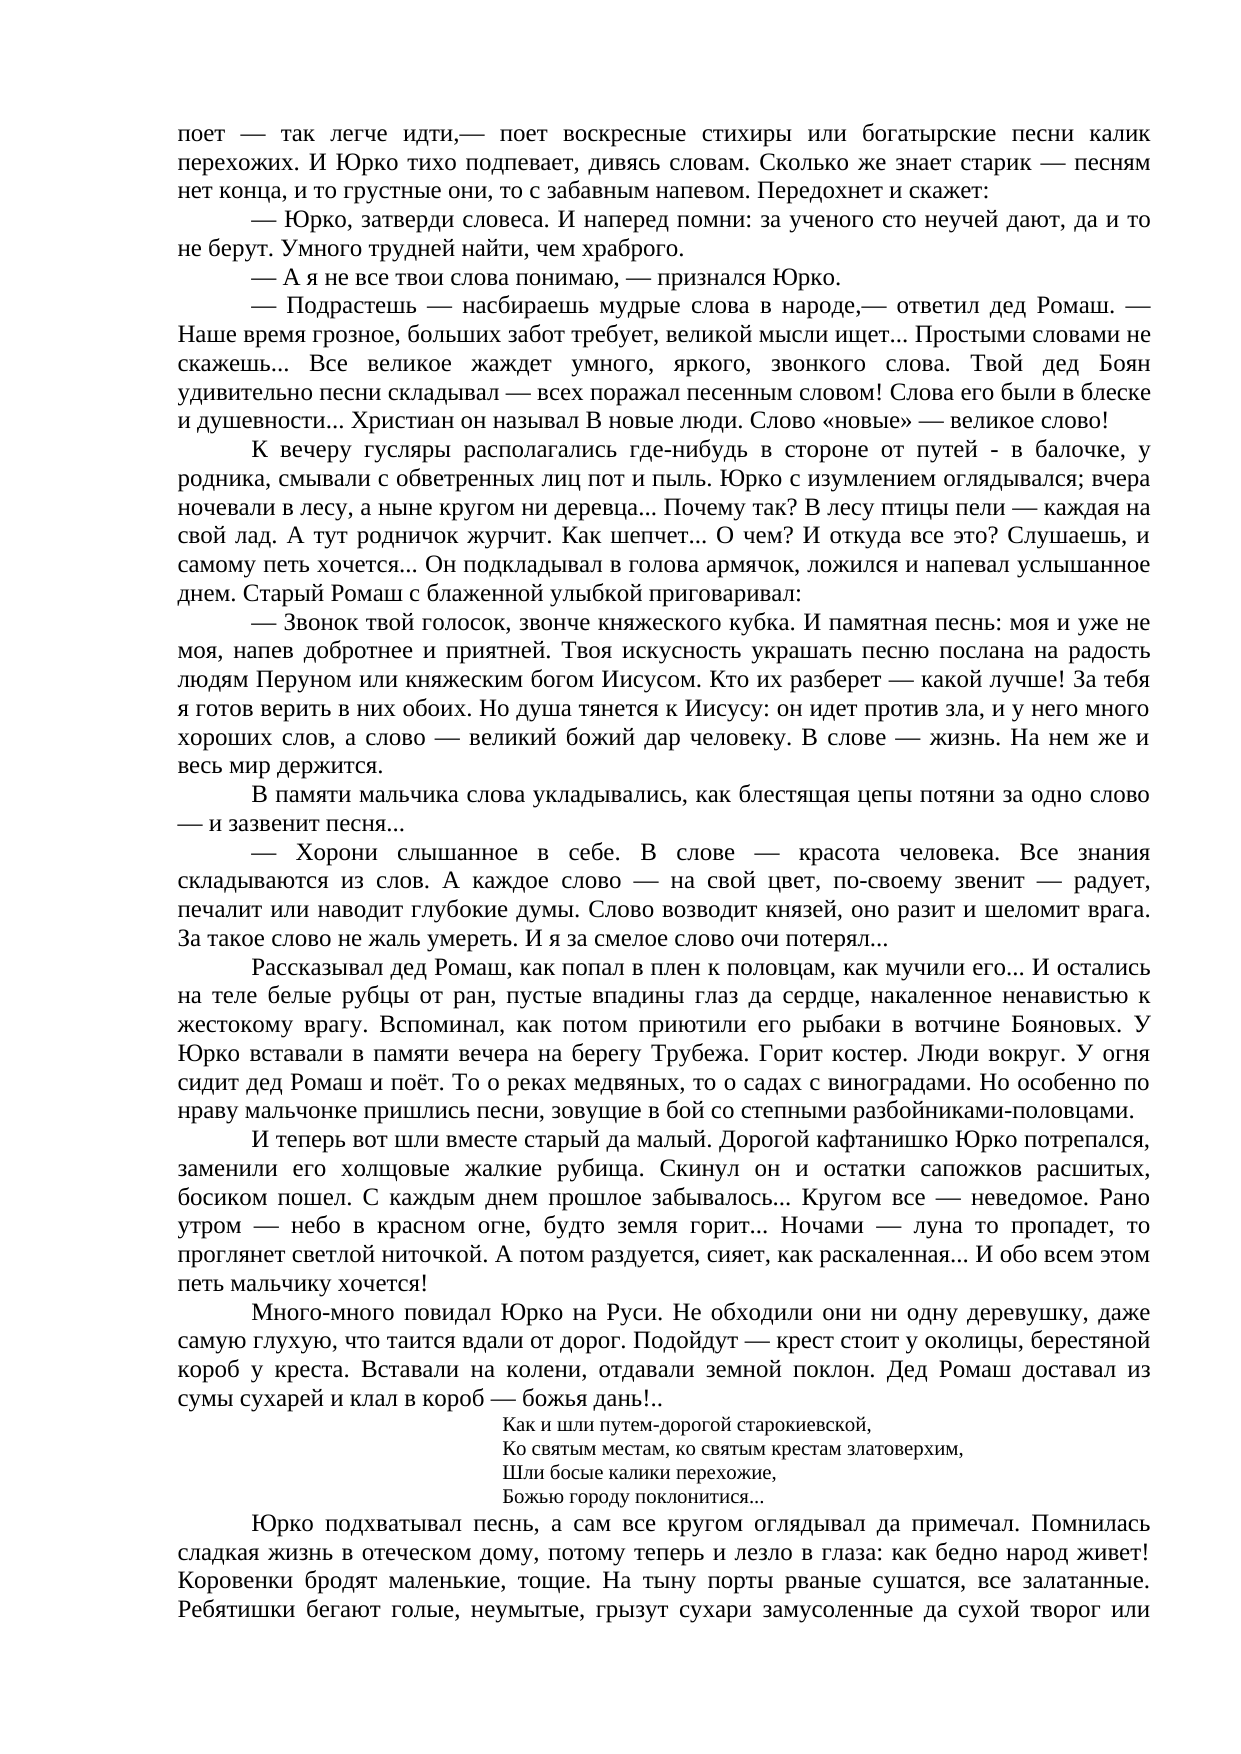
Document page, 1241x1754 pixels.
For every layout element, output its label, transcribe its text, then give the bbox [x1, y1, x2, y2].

text — Подрастешь — насбираешь мудрые слова в народе,— ответил дед Ромаш. — Наше время грозное, больших забот требует, великой мысли ищет... Простыми словами не скажешь... Все великое жаждет умного, яркого, звонкого слова. Твой дед Боян удивительно песни складывал — всех поражал песенным словом! Слова его были в блеске и душевности... Христиан он называл В новые люди. Слово «новые» — великое слово! [177, 291, 1152, 434]
text Много-много повидал Юрко на Руси. Не обходили они ни одну деревушку, даже самую глухую, что таится вдали от дорог. Подойдут — крест стоит у околицы, берестяной короб у креста. Вставали на колени, отдавали земной поклон. Дед Ромаш доставал из сумы сухарей и клал в короб — божья дань!.. [177, 1297, 1152, 1412]
text К вечеру гусляры располагались где-нибудь в стороне от путей - в балочке, у родника, смывали с обветренных лиц пот и пыль. Юрко с изумлением оглядывался; вчера ночевали в лесу, а ныне кругом ни деревца... Почему так? В лесу птицы пели — каждая на свой лад. А тут родничок журчит. Как шепчет... О чем? И откуда все это? Слушаешь, и самому петь хочется... Он подкладывал в голова армячок, ложился и напевал услышанное днем. Старый Ромаш с блаженной улыбкой приговаривал: [177, 434, 1152, 607]
text Божью городу поклонитися... [177, 1484, 1152, 1508]
text Ко святым местам, ко святым крестам златоверхим, [177, 1436, 1152, 1460]
text — Юрко, затверди словеса. И наперед помни: за ученого сто неучей дают, да и то не берут. Умного трудней найти, чем храброго. [177, 204, 1152, 262]
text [177, 118, 1152, 204]
text Шли босые калики перехожие, [177, 1460, 1152, 1484]
text — Хорони слышанное в себе. В слове — красота человека. Все знания складываются из слов. А каждое слово — на свой цвет, по-своему звенит — радует, печалит или наводит глубокие думы. Слово возводит князей, оно разит и шеломит врага. За такое слово не жаль умереть. И я за смелое слово очи потерял... [177, 837, 1152, 952]
text Как и шли путем-дорогой старокиевской, [177, 1412, 1152, 1436]
text И теперь вот шли вместе старый да малый. Дорогой кафтанишко Юрко потрепался, заменили его холщовые жалкие рубища. Скинул он и остатки сапожков расшитых, босиком пошел. С каждым днем прошлое забывалось... Кругом все — неведомое. Рано утром — небо в красном огне, будто земля горит... Ночами — луна то пропадет, то проглянет светлой ниточкой. А потом раздуется, сияет, как раскаленная... И обо всем этом петь мальчику хочется! [177, 1124, 1152, 1297]
text В памяти мальчика слова укладывались, как блестящая цепы потяни за одно слово — и зазвенит песня... [177, 779, 1152, 837]
text — А я не все твои слова понимаю, — признался Юрко. [177, 262, 1152, 291]
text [177, 1508, 1152, 1623]
text Рассказывал дед Ромаш, как попал в плен к половцам, как мучили его... И остались на теле белые рубцы от ран, пустые впадины глаз да сердце, накаленное ненавистью к жестокому врагу. Вспоминал, как потом приютили его рыбаки в вотчине Бояновых. У Юрко вставали в памяти вечера на берегу Трубежа. Горит костер. Люди вокруг. У огня сидит дед Ромаш и поёт. То о реках медвяных, то о садах с виноградами. Но особенно по нраву мальчонке пришлись песни, зовущие в бой со степными разбойниками-половцами. [177, 952, 1152, 1124]
text — Звонок твой голосок, звонче княжеского кубка. И памятная песнь: моя и уже не моя, напев добротнее и приятней. Твоя искусность украшать песню послана на радость людям Перуном или княжеским богом Иисусом. Кто их разберет — какой лучше! За тебя я готов верить в них обоих. Но душа тянется к Иисусу: он идет против зла, и у него много хороших слов, а слово — великий божий дар человеку. В слове — жизнь. На нем же и весь мир держится. [177, 607, 1152, 779]
